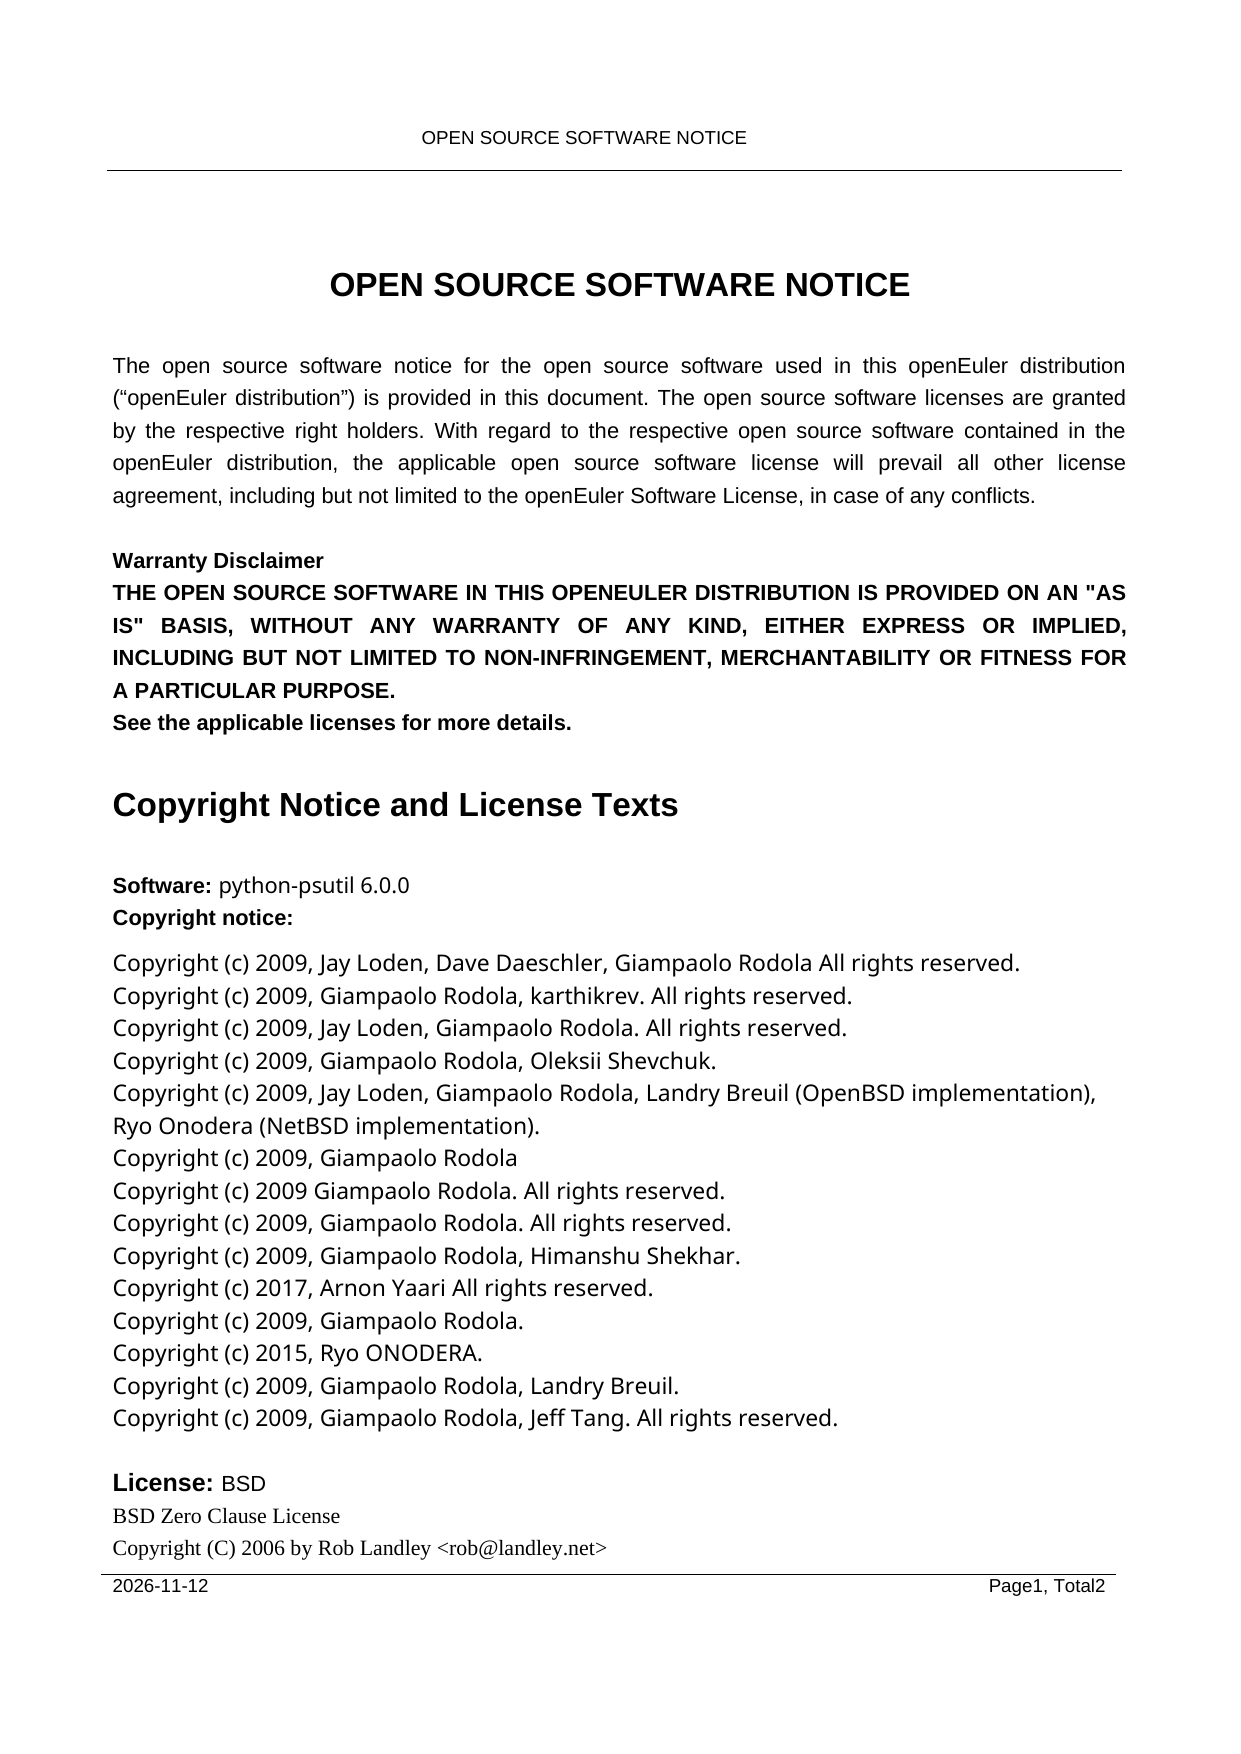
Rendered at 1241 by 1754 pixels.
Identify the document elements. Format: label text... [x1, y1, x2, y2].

text Copyright (c) 2009, Jay Loden, Dave Daeschler, Giampaolo Rodola All rights reserved. Copyright (c) 2009, Giampaolo Rodola, karthikrev. All rights reserved. Copyright (c) 2009, Jay Loden, Giampaolo Rodola. All rights reserved. Copyright (c) 2009, Giampaolo Rodola, Oleksii Shevchuk. Copyright (c) 2009, Jay Loden, Giampaolo Rodola, Landry Breuil (OpenBSD implementation), Ryo Onodera (NetBSD implementation). Copyright (c) 2009, Giampaolo Rodola Copyright (c) 2009 Giampaolo Rodola. All rights reserved. Copyright (c) 2009, Giampaolo Rodola. All rights reserved. Copyright (c) 2009, Giampaolo Rodola, Himanshu Shekhar. Copyright (c) 2017, Arnon Yaari All rights reserved. Copyright (c) 2009, Giampaolo Rodola. Copyright (c) 2015, Ryo ONODERA. Copyright (c) 2009, Giampaolo Rodola, Landry Breuil. Copyright (c) 2009, Giampaolo Rodola, Jeff Tang. All rights reserved. [112, 947, 1128, 1467]
text The open source software notice for the open source software used in this openEuler distribution (“openEuler distribution”) is provided in this document. The open source software licenses are granted by the respective right holders. With regard to the respective open source software contained in the openEuler distribution, the applicable open source software license will prevail all other license agreement, including but not limited to the openEuler Software License, in case of any conflicts. [112, 349, 1128, 511]
text Copyright Notice and License Texts [112, 771, 1128, 836]
text THE OPEN SOURCE SOFTWARE IN THIS OPENEULER DISTRIBUTION IS PROVIDED ON AN "AS IS" BASIS, WITHOUT ANY WARRANTY OF ANY KIND, EITHER EXPRESS OR IMPLIED, INCLUDING BUT NOT LIMITED TO NON-INFRINGEMENT, MERCHANTABILITY OR FITNESS FOR A PARTICULAR PURPOSE. See the applicable licenses for more details. [112, 576, 1128, 739]
title Software: python-psutil 6.0.0 [112, 869, 1128, 901]
text License: BSD [112, 1467, 1128, 1499]
text Warranty Disclaimer [112, 544, 1128, 576]
text Copyright notice: [112, 901, 1128, 934]
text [112, 1499, 1128, 1564]
text OPEN SOURCE SOFTWARE NOTICE [112, 251, 1128, 316]
